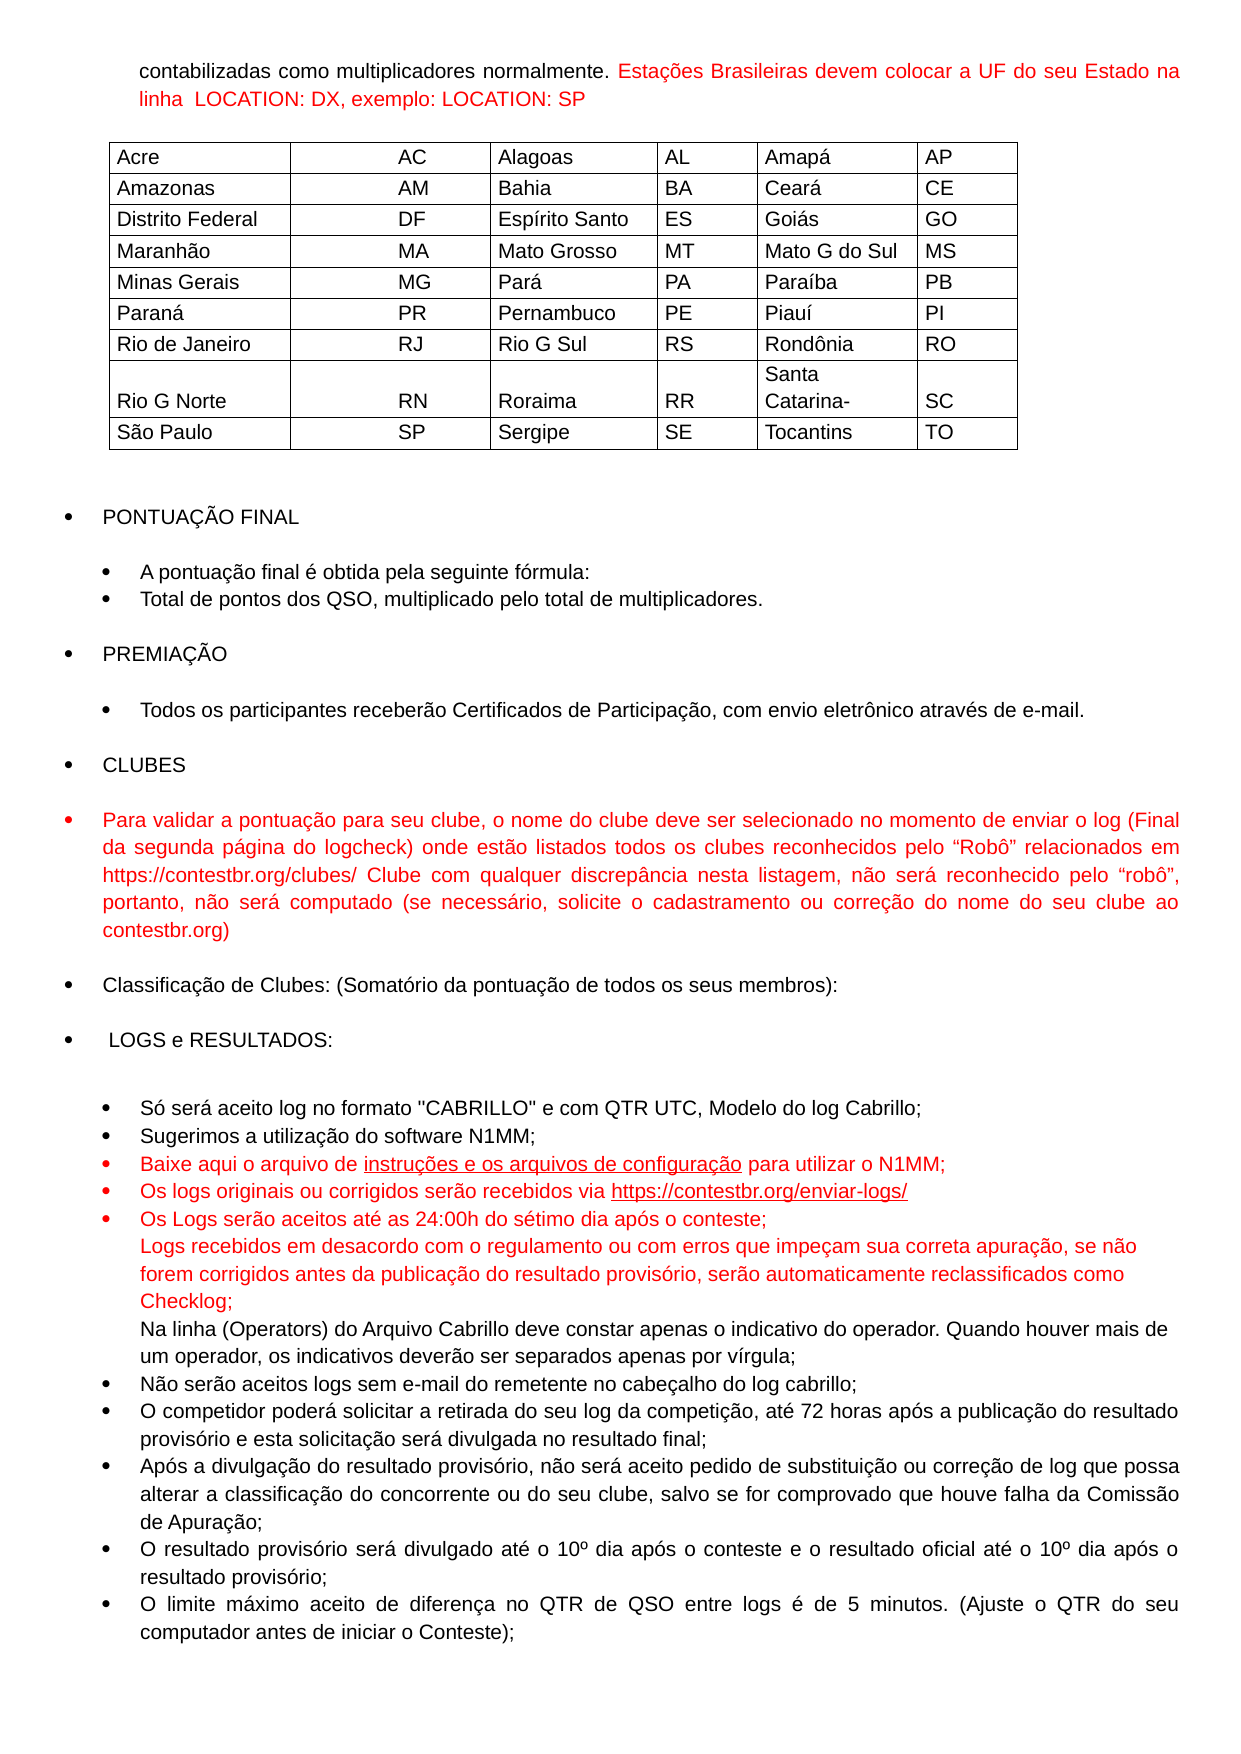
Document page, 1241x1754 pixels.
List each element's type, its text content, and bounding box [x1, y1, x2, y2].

list Não serão aceitos logs sem e-mail do remetente no cabeçalho do log cabrillo; [102, 1372, 1181, 1396]
table_cell Amazonas [110, 174, 290, 204]
table_cell MT [658, 236, 757, 267]
list Os Logs serão aceitos até as 24:00h do sétimo dia após o conteste; [102, 1207, 1181, 1231]
table_header AC [391, 143, 490, 173]
table_header AP [918, 143, 1017, 173]
list A pontuação final é obtida pela seguinte fórmula: [102, 559, 1181, 584]
table_cell AM [391, 174, 490, 204]
list Sugerimos a utilização do software N1MM; [102, 1124, 1181, 1148]
table_cell CE [918, 174, 1017, 204]
table_header Acre [110, 143, 290, 173]
table_cell [291, 174, 391, 204]
table_cell Tocantins [758, 418, 917, 448]
table_cell [291, 418, 391, 448]
table_cell Pará [491, 268, 657, 298]
table_cell Roraima [491, 361, 657, 417]
table_cell BA [658, 174, 757, 204]
table_cell Santa Catarina- [758, 361, 917, 417]
table_cell PB [918, 268, 1017, 298]
table_cell ES [658, 205, 757, 235]
table_cell RJ [391, 330, 490, 360]
table_cell Sergipe [491, 418, 657, 448]
table_cell Maranhão [110, 236, 290, 267]
list Todos os participantes receberão Certificados de Participação, com envio eletrônico através de e-mail. [102, 697, 1181, 721]
table_cell MA [391, 236, 490, 267]
table_cell Mato Grosso [491, 236, 657, 267]
table_cell Bahia [491, 174, 657, 204]
table_cell Pernambuco [491, 299, 657, 329]
table_cell Paraná [110, 299, 290, 329]
list LOGS e RESULTADOS: [65, 1028, 1181, 1091]
table_cell RN [391, 361, 490, 417]
table_header [291, 143, 391, 173]
list Logs recebidos em desacordo com o regulamento ou com erros que impeçam sua correta apuração, se não forem corrigidos antes da publicação do resultado provisório, serão automaticamente reclassificados como Checklog; [140, 1234, 1181, 1313]
list Na linha (Operators) do Arquivo Cabrillo deve constar apenas o indicativo do operador. Quando houver mais de um operador, os indicativos deverão ser separados apenas por vírgula; [140, 1317, 1181, 1368]
table_cell Minas Gerais [110, 268, 290, 298]
table_cell SE [658, 418, 757, 448]
list O limite máximo aceito de diferença no QTR de QSO entre logs é de 5 minutos. (Ajuste o QTR do seu computador antes de iniciar o Conteste); [102, 1592, 1181, 1644]
table_cell RS [658, 330, 757, 360]
table_cell GO [918, 205, 1017, 235]
table_cell Espírito Santo [491, 205, 657, 235]
table_cell PE [658, 299, 757, 329]
table_cell Paraíba [758, 268, 917, 298]
table_header AL [658, 143, 757, 173]
list Classificação de Clubes: (Somatório da pontuação de todos os seus membros): [65, 973, 1181, 997]
table_cell MS [918, 236, 1017, 267]
list Os logs originais ou corrigidos serão recebidos via https://contestbr.org/enviar-logs/ [102, 1179, 1181, 1203]
list PREMIAÇÃO [65, 642, 1181, 666]
table_cell [291, 268, 391, 298]
list Para validar a pontuação para seu clube, o nome do clube deve ser selecionado no momento de enviar o log (Final da segunda página do logcheck) onde estão listados todos os clubes reconhecidos pelo “Robô” relacionados em https://contestbr.org/clubes/ Clube com qualquer discrepância nesta listagem, não será reconhecido pelo “robô”, portanto, não será computado (se necessário, solicite o cadastramento ou correção do nome do seu clube ao contestbr.org) [65, 808, 1181, 942]
table_cell PA [658, 268, 757, 298]
table_cell RR [658, 361, 757, 417]
table_cell Rio G Sul [491, 330, 657, 360]
table_header Amapá [758, 143, 917, 173]
table_cell [291, 236, 391, 267]
table_cell SC [918, 361, 1017, 417]
table_cell MG [391, 268, 490, 298]
table_cell [291, 205, 391, 235]
table_cell TO [918, 418, 1017, 448]
list Baixe aqui o arquivo de instruções e os arquivos de configuração para utilizar o N1MM; [102, 1151, 1181, 1175]
table_cell PR [391, 299, 490, 329]
table_cell Distrito Federal [110, 205, 290, 235]
table_cell PI [918, 299, 1017, 329]
table_cell Rio G Norte [110, 361, 290, 417]
list CLUBES [65, 752, 1181, 777]
table_cell Mato G do Sul [758, 236, 917, 267]
table_cell Ceará [758, 174, 917, 204]
table_cell RO [918, 330, 1017, 360]
list PONTUAÇÃO FINAL [65, 504, 1181, 528]
list Após a divulgação do resultado provisório, não será aceito pedido de substituição ou correção de log que possa alterar a classificação do concorrente ou do seu clube, salvo se for comprovado que houve falha da Comissão de Apuração; [102, 1454, 1181, 1533]
table_cell [291, 361, 391, 417]
table_cell [291, 330, 391, 360]
list O resultado provisório será divulgado até o 10º dia após o conteste e o resultado oficial até o 10º dia após o resultado provisório; [102, 1537, 1181, 1588]
table_cell [291, 299, 391, 329]
table_cell Rio de Janeiro [110, 330, 290, 360]
table_cell DF [391, 205, 490, 235]
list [101, 59, 1181, 111]
table_cell Rondônia [758, 330, 917, 360]
table_header Alagoas [491, 143, 657, 173]
table_cell Goiás [758, 205, 917, 235]
list Total de pontos dos QSO, multiplicado pelo total de multiplicadores. [102, 587, 1181, 611]
table_cell São Paulo [110, 418, 290, 448]
list Só será aceito log no formato ''CABRILLO'' e com QTR UTC, Modelo do log Cabrillo; [102, 1096, 1181, 1120]
table_cell Piauí [758, 299, 917, 329]
table_cell SP [391, 418, 490, 448]
list O competidor poderá solicitar a retirada do seu log da competição, até 72 horas após a publicação do resultado provisório e esta solicitação será divulgada no resultado final; [102, 1399, 1181, 1451]
